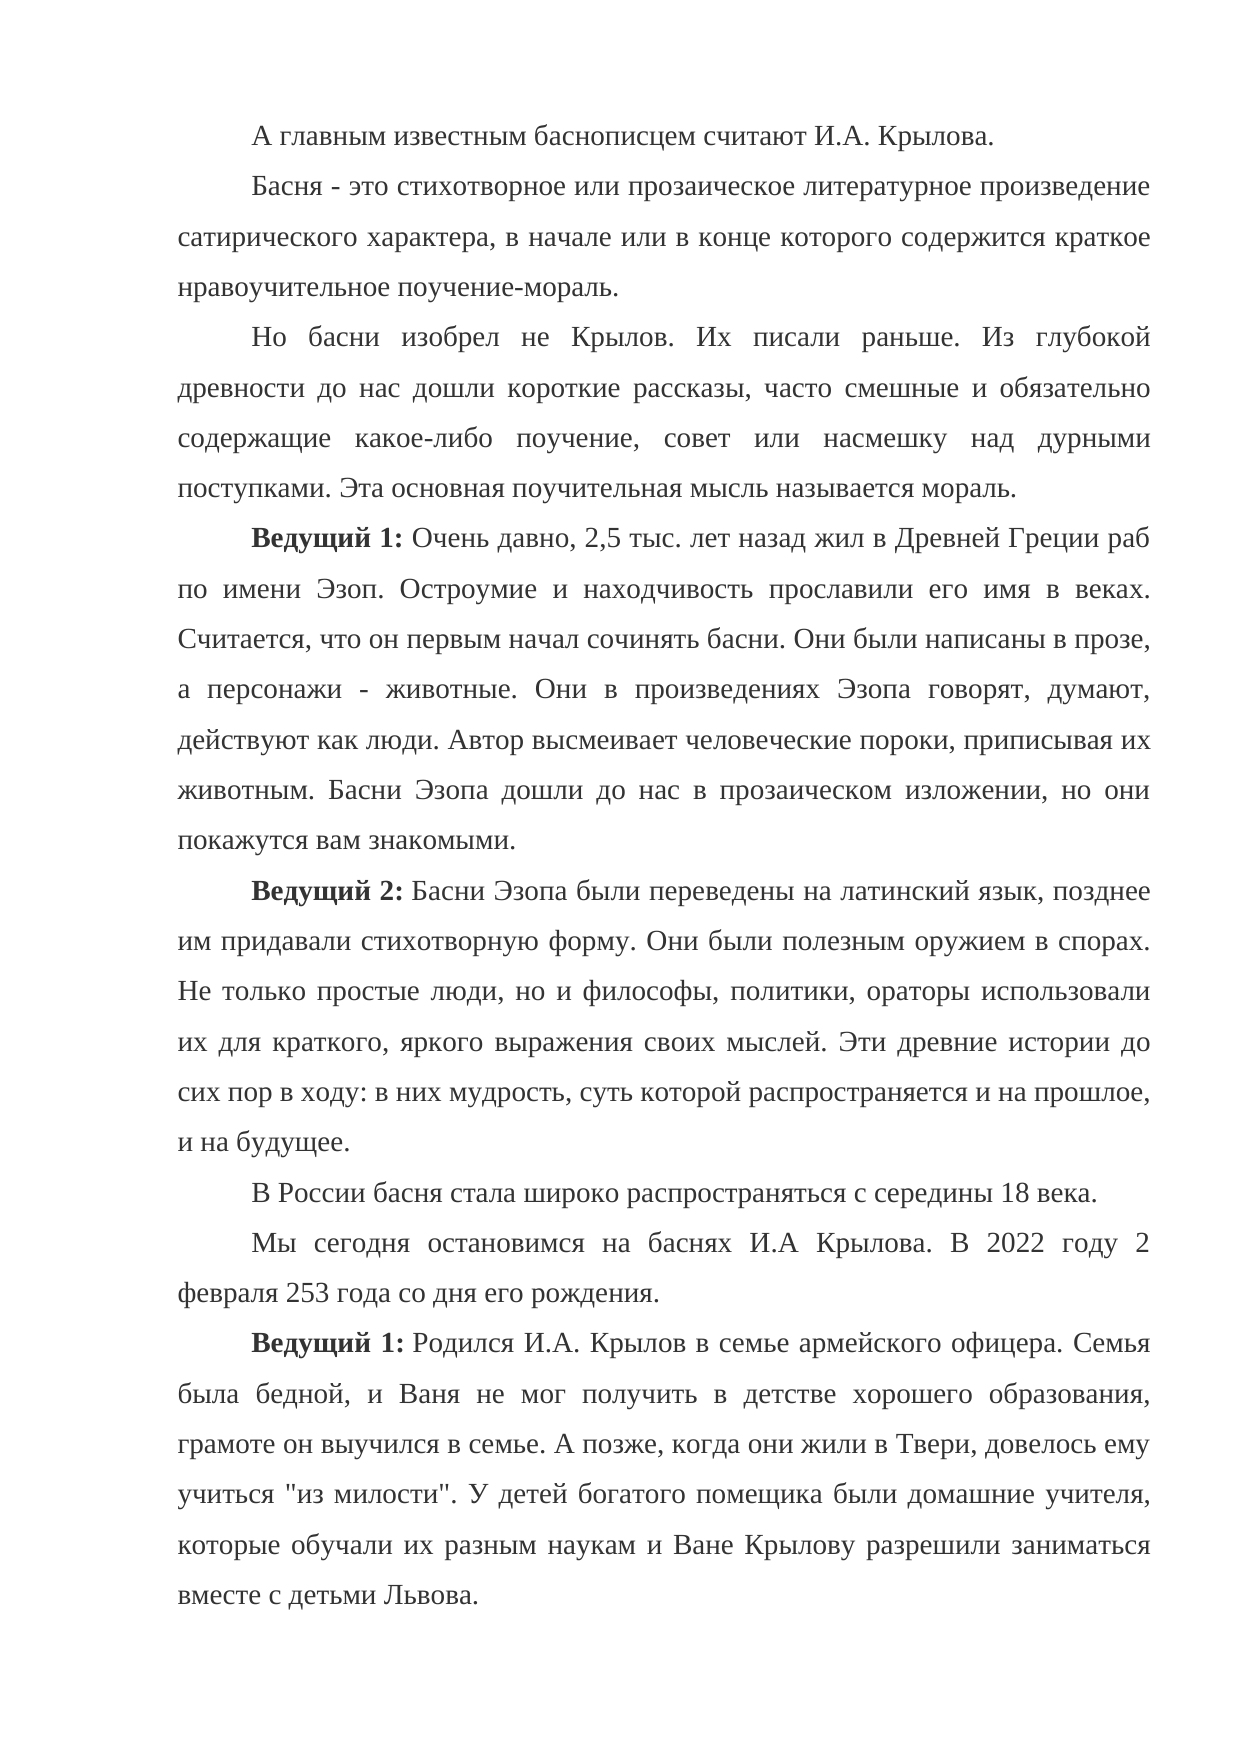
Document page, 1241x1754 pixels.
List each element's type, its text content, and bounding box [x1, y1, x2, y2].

text Ведущий 2: Басни Эзопа были переведены на латинский язык, позднее им придавали стихотворную форму. Они были полезным оружием в спорах. Не только простые люди, но и философы, политики, ораторы использовали их для краткого, яркого выражения своих мыслей. Эти древние истории до сих пор в ходу: в них мудрость, суть которой распространяется и на прошлое, и на будущее. [177, 873, 1152, 1158]
text В России басня стала широко распространяться с середины 18 века. [177, 1175, 1152, 1208]
text Мы сегодня остановимся на баснях И.А Крылова. В 2022 году 2 февраля 253 года со дня его рождения. [177, 1225, 1152, 1309]
text Басня - это стихотворное или прозаическое литературное произведение сатирического характера, в начале или в конце которого содержится краткое нравоучительное поучение-мораль. [177, 168, 1152, 303]
text Ведущий 1: Родился И.А. Крылов в семье армейского офицера. Семья была бедной, и Ваня не мог получить в детстве хорошего образования, грамоте он выучился в семье. А позже, когда они жили в Твери, довелось ему учиться "из милости". У детей богатого помещика были домашние учителя, которые обучали их разным наукам и Ване Крылову разрешили заниматься вместе с детьми Львова. [177, 1326, 1152, 1611]
text Ведущий 1: Очень давно, 2,5 тыс. лет назад жил в Древней Греции раб по имени Эзоп. Остроумие и находчивость прославили его имя в веках. Считается, что он первым начал сочинять басни. Они были написаны в прозе, а персонажи - животные. Они в произведениях Эзопа говорят, думают, действуют как люди. Автор высмеивает человеческие пороки, приписывая их животным. Басни Эзопа дошли до нас в прозаическом изложении, но они покажутся вам знакомыми. [177, 521, 1152, 856]
text А главным известным баснописцем считают И.А. Крылова. [177, 118, 1152, 152]
text Но басни изобрел не Крылов. Их писали раньше. Из глубокой древности до нас дошли короткие рассказы, часто смешные и обязательно содержащие какое-либо поучение, совет или насмешку над дурными поступками. Эта основная поучительная мысль называется мораль. [177, 319, 1152, 504]
